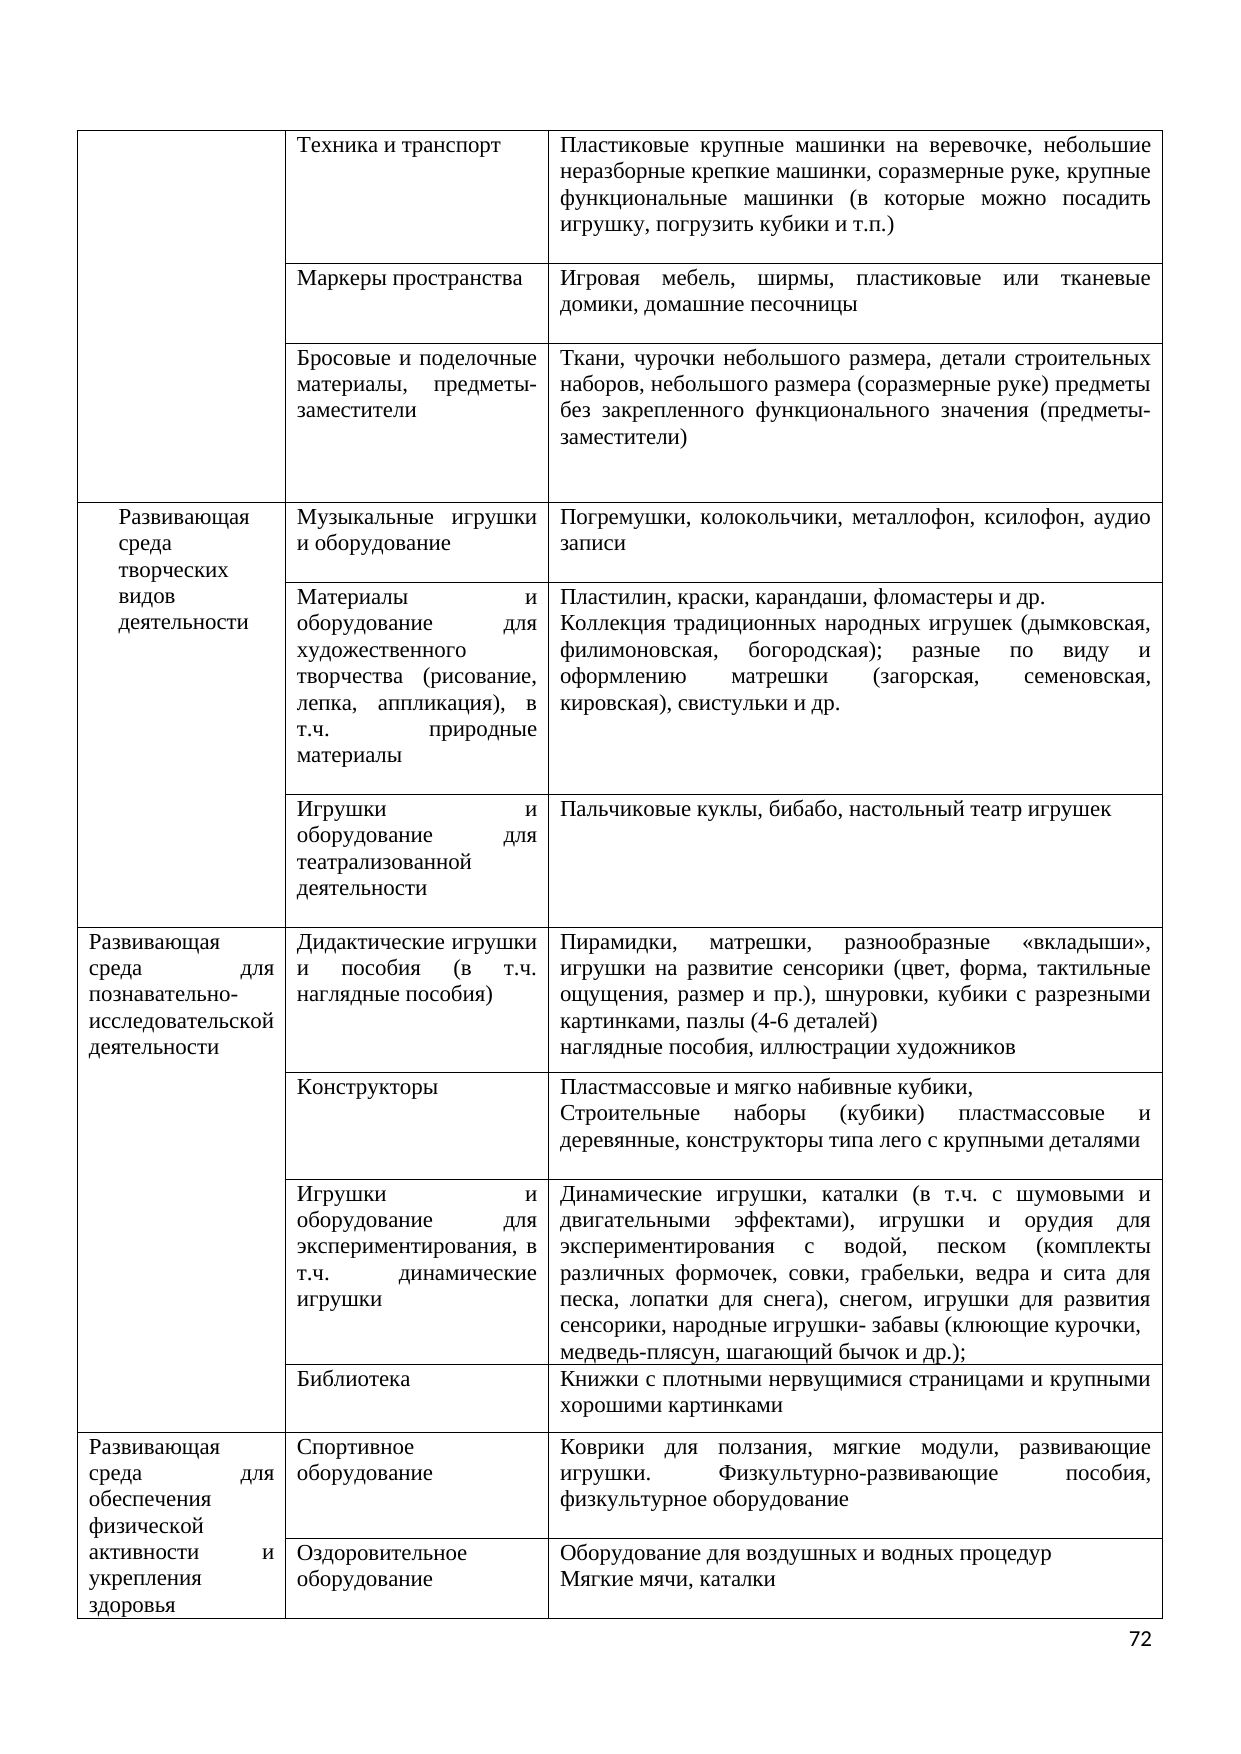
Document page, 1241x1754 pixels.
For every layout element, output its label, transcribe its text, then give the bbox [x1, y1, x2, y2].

table_cell Пирамидки, матрешки, разнообразные «вкладыши», игрушки на развитие сенсорики (цвет, форма, тактильные ощущения, размер и пр.), шнуровки, кубики с разрезными картинками, пазлы (4-6 деталей) наглядные пособия, иллюстрации художников [549, 928, 1162, 1072]
table_cell Книжки с плотными нервущимися страницами и крупными хорошими картинками [549, 1365, 1162, 1432]
table_cell Развивающая среда для обеспечения физической активности и укрепления здоровья [78, 1433, 285, 1618]
table_cell Техника и транспорт [286, 131, 548, 263]
table_cell Дидактические игрушки и пособия (в т.ч. наглядные пособия) [286, 928, 548, 1072]
table_cell Игрушки и оборудование для экспериментирования, в т.ч. динамические игрушки [286, 1180, 548, 1364]
table_cell Игрушки и оборудование для театрализованной деятельности [286, 795, 548, 927]
table_cell Игровая мебель, ширмы, пластиковые или тканевые домики, домашние песочницы [549, 264, 1162, 343]
table_cell Динамические игрушки, каталки (в т.ч. с шумовыми и двигательными эффектами), игрушки и орудия для экспериментирования с водой, песком (комплекты различных формочек, совки, грабельки, ведра и сита для песка, лопатки для снега), снегом, игрушки для развития сенсорики, народные игрушки- забавы (клюющие курочки, медведь-плясун, шагающий бычок и др.); [549, 1180, 1162, 1364]
table_cell Пластилин, краски, карандаши, фломастеры и др. Коллекция традиционных народных игрушек (дымковская, филимоновская, богородская); разные по виду и оформлению матрешки (загорская, семеновская, кировская), свистульки и др. [549, 583, 1162, 794]
table_cell Музыкальные игрушки и оборудование [286, 503, 548, 582]
table_cell Бросовые и поделочные материалы, предметы-заместители [286, 344, 548, 502]
table_cell Погремушки, колокольчики, металлофон, ксилофон, аудио записи [549, 503, 1162, 582]
table_cell Пластмассовые и мягко набивные кубики, Строительные наборы (кубики) пластмассовые и деревянные, конструкторы типа лего с крупными деталями [549, 1073, 1162, 1178]
table_cell Спортивное оборудование [286, 1433, 548, 1538]
table_cell Пальчиковые куклы, бибабо, настольный театр игрушек [549, 795, 1162, 927]
table_cell Оздоровительное оборудование [286, 1539, 548, 1618]
table_cell Ткани, чурочки небольшого размера, детали строительных наборов, небольшого размера (соразмерные руке) предметы без закрепленного функционального значения (предметы-заместители) [549, 344, 1162, 502]
table_cell Развивающая среда творческих видов деятельности [78, 503, 285, 927]
table_cell Развивающая среда для познавательно- исследовательской деятельности [78, 928, 285, 1432]
table_cell Библиотека [286, 1365, 548, 1432]
table_cell Маркеры пространства [286, 264, 548, 343]
table_cell Оборудование для воздушных и водных процедур Мягкие мячи, каталки [549, 1539, 1162, 1618]
table_cell Пластиковые крупные машинки на веревочке, небольшие неразборные крепкие машинки, соразмерные руке, крупные функциональные машинки (в которые можно посадить игрушку, погрузить кубики и т.п.) [549, 131, 1162, 263]
table_cell Конструкторы [286, 1073, 548, 1178]
table_cell Коврики для ползания, мягкие модули, развивающие игрушки. Физкультурно-развивающие пособия, физкультурное оборудование [549, 1433, 1162, 1538]
table_cell Материалы и оборудование для художественного творчества (рисование, лепка, аппликация), в т.ч. природные материалы [286, 583, 548, 794]
